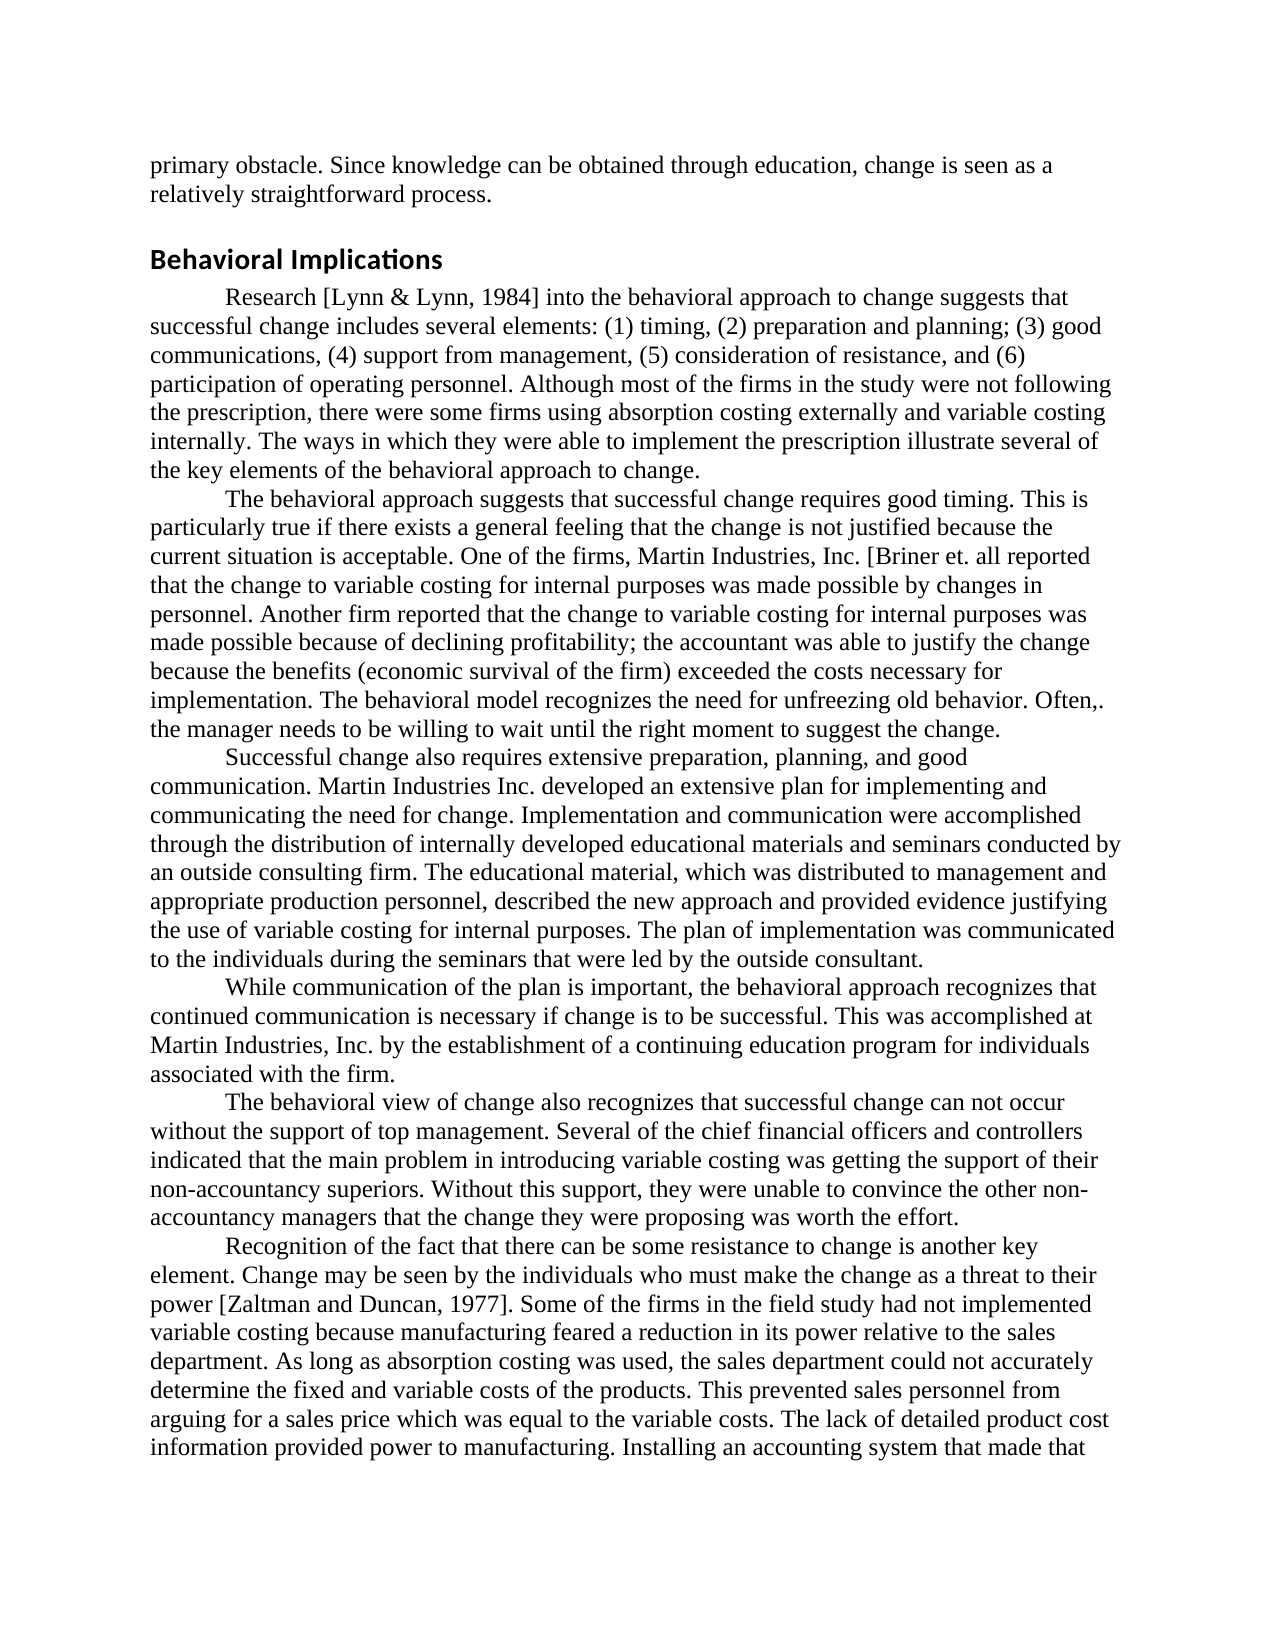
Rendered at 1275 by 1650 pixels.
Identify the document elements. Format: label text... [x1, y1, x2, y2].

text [150, 1231, 1125, 1461]
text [150, 150, 1125, 207]
text Research [Lynn & Lynn, 1984] into the behavioral approach to change suggests that successful change includes several elements: (1) timing, (2) preparation and planning; (3) good communications, (4) support from management, (5) consideration of resistance, and (6) participation of operating personnel. Although most of the firms in the study were not following the prescription, there were some firms using absorption costing externally and variable costing internally. The ways in which they were able to implement the prescription illustrate several of the key elements of the behavioral approach to change. [150, 282, 1125, 484]
text The behavioral view of change also recognizes that successful change can not occur without the support of top management. Several of the chief financial officers and controllers indicated that the main problem in introducing variable costing was getting the support of their non-accountancy superiors. Without this support, they were unable to convince the other non-accountancy managers that the change they were proposing was worth the effort. [150, 1087, 1125, 1231]
text Successful change also requires extensive preparation, planning, and good communication. Martin Industries Inc. developed an extensive plan for implementing and communicating the need for change. Implementation and communication were accomplished through the distribution of internally developed educational materials and seminars conducted by an outside consulting firm. The educational material, which was distributed to management and appropriate production personnel, described the new approach and provided evidence justifying the use of variable costing for internal purposes. The plan of implementation was communicated to the individuals during the seminars that were led by the outside consultant. [150, 742, 1125, 972]
subtitle Behavioral Implications [150, 241, 1125, 276]
text The behavioral approach suggests that successful change requires good timing. This is particularly true if there exists a general feeling that the change is not justified because the current situation is acceptable. One of the firms, Martin Industries, Inc. [Briner et. all reported that the change to variable costing for internal purposes was made possible by changes in personnel. Another firm reported that the change to variable costing for internal purposes was made possible because of declining profitability; the accountant was able to justify the change because the benefits (economic survival of the firm) exceeded the costs necessary for implementation. The behavioral model recognizes the need for unfreezing old behavior. Often,. the manager needs to be willing to wait until the right moment to suggest the change. [150, 484, 1125, 742]
text While communication of the plan is important, the behavioral approach recognizes that continued communication is necessary if change is to be successful. This was accomplished at Martin Industries, Inc. by the establishment of a continuing education program for individuals associated with the firm. [150, 972, 1125, 1087]
